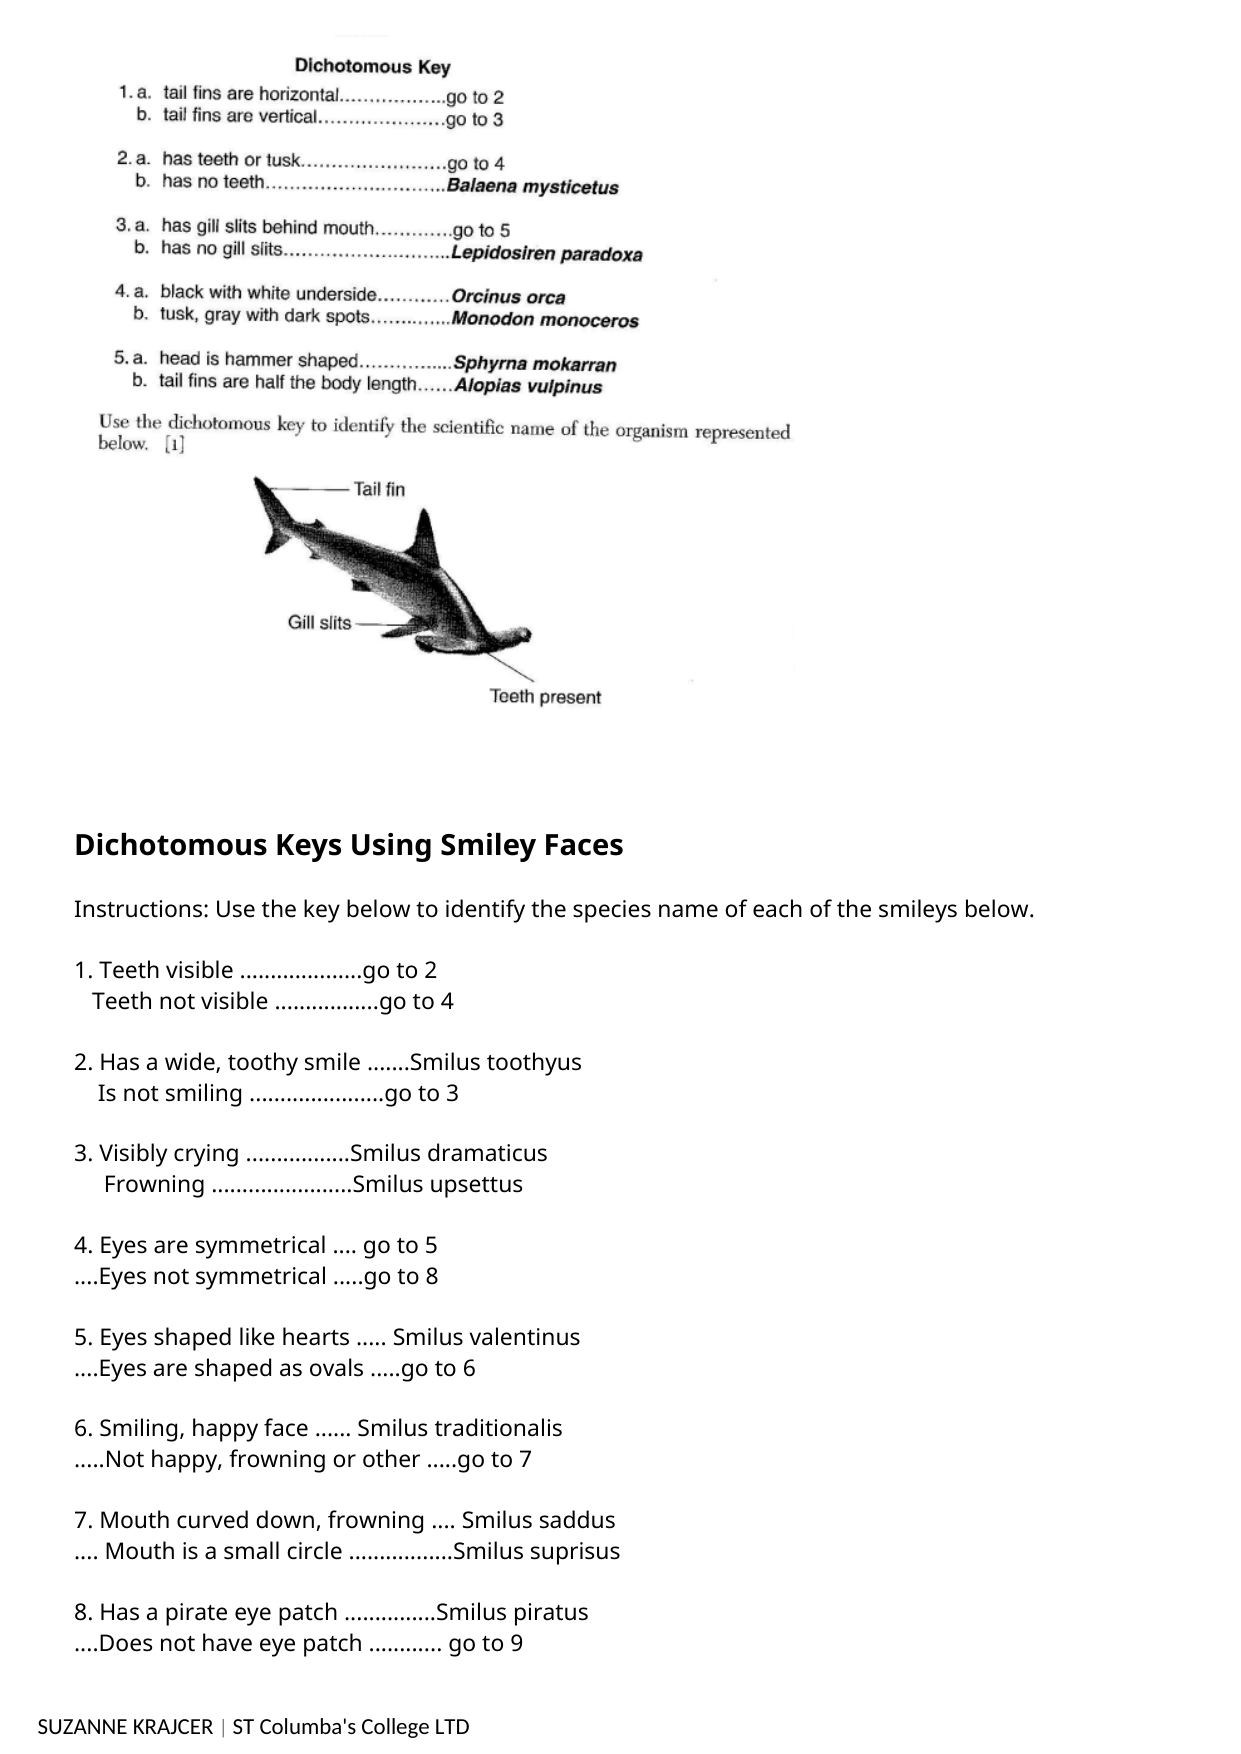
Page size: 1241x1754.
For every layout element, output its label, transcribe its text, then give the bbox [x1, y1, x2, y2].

text 6. Smiling, happy face ...... Smilus traditionalis .....Not happy, frowning or other .....go to 7 [74, 1412, 1181, 1474]
subtitle Dichotomous Keys Using Smiley Faces [74, 824, 1181, 864]
text 1. Teeth visible ....................go to 2 Teeth not visible .................go to 4 [74, 954, 1181, 1016]
text 4. Eyes are symmetrical .... go to 5 ....Eyes not symmetrical .....go to 8 [74, 1229, 1181, 1291]
text Instructions: Use the key below to identify the species name of each of the smileys below. [74, 893, 1181, 924]
text 8. Has a pirate eye patch ...............Smilus piratus ....Does not have eye patch ............ go to 9 [74, 1595, 1181, 1658]
text 5. Eyes shaped like hearts ..... Smilus valentinus ....Eyes are shaped as ovals .....go to 6 [74, 1320, 1181, 1383]
picture [73, 35, 805, 725]
text 2. Has a wide, toothy smile .......Smilus toothyus Is not smiling ......................go to 3 [74, 1045, 1181, 1108]
text 3. Visibly crying .................Smilus dramaticus Frowning .......................Smilus upsettus [74, 1137, 1181, 1199]
text 7. Mouth curved down, frowning .... Smilus saddus .... Mouth is a small circle .................Smilus suprisus [74, 1504, 1181, 1566]
